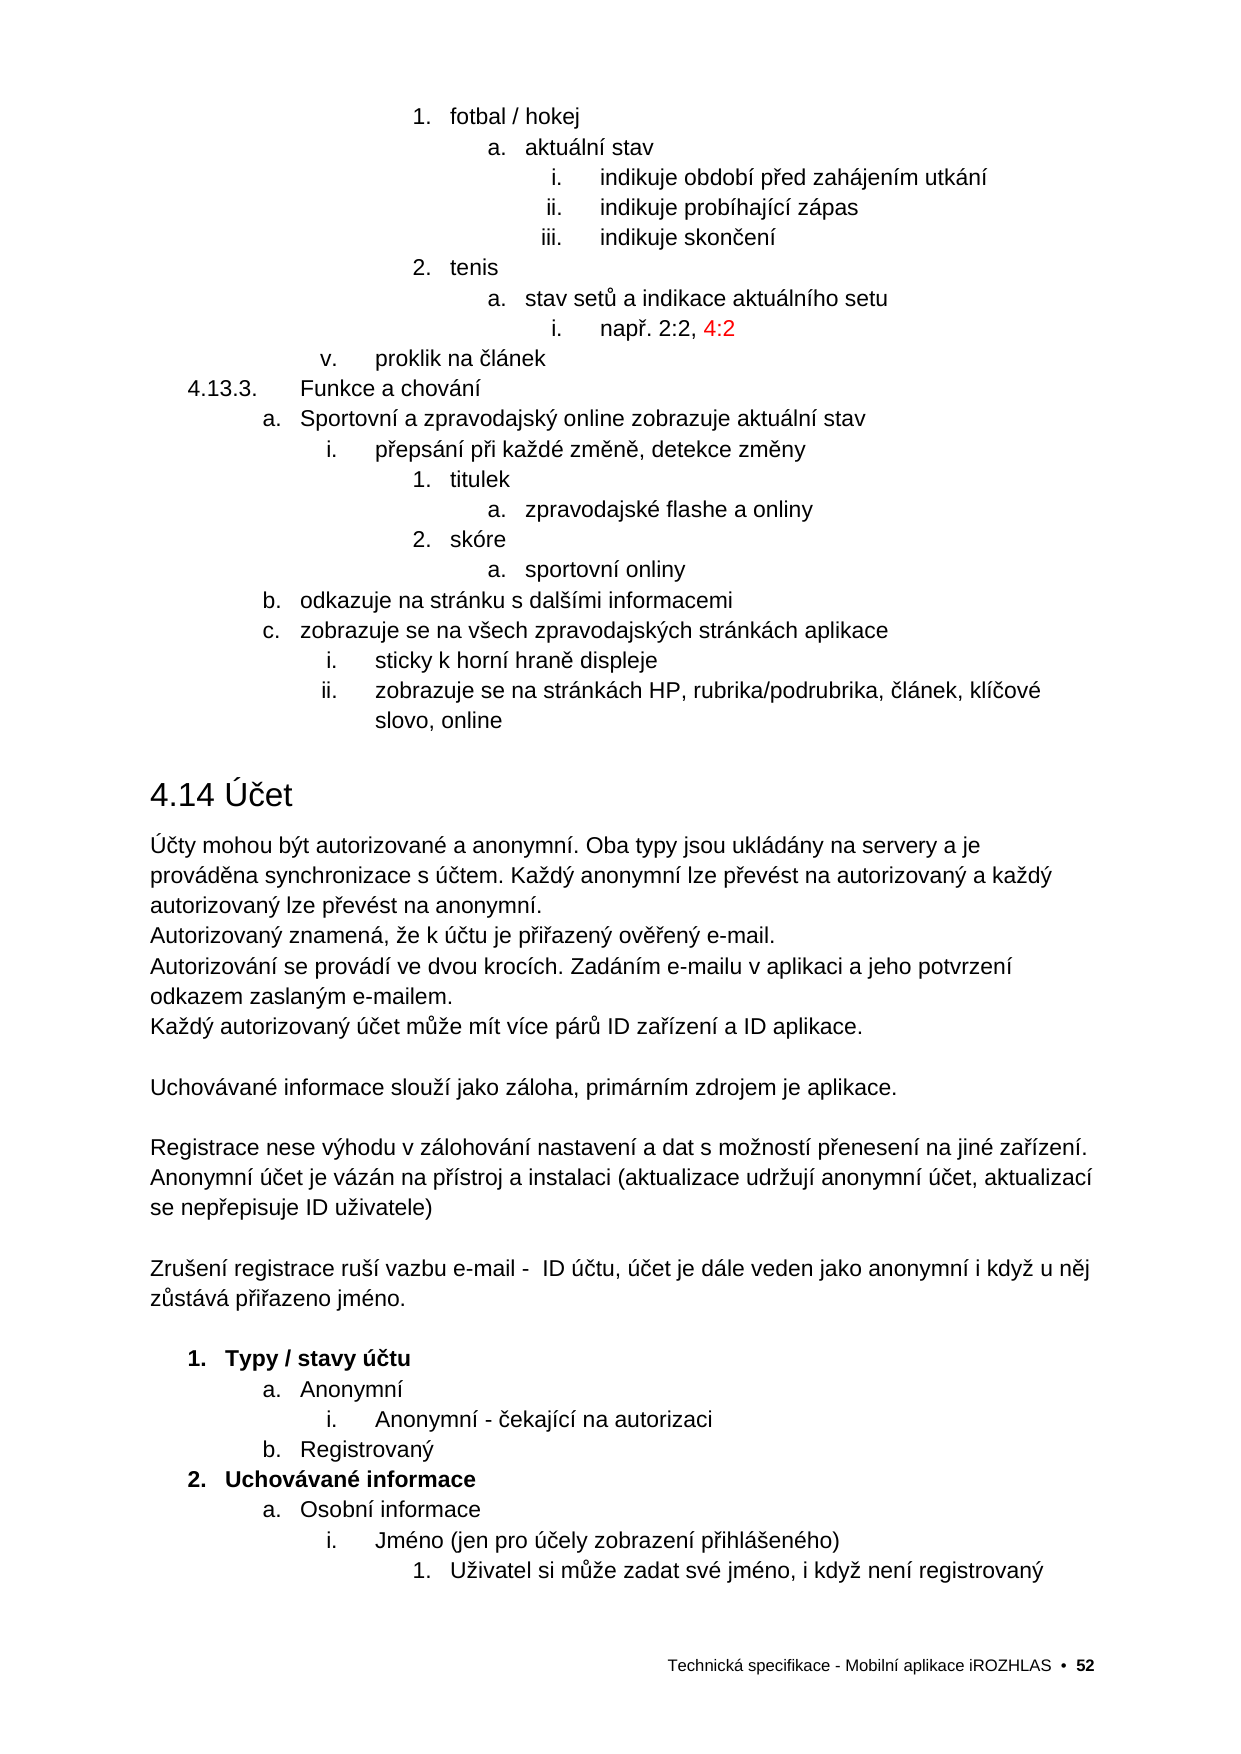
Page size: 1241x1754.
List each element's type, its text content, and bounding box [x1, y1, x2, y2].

list zobrazuje se na stránkách HP, rubrika/podrubrika, článek, klíčové slovo, online [337, 677, 1094, 734]
list Jméno (jen pro účely zobrazení přihlášeného) [337, 1527, 1094, 1553]
list proklik na článek [337, 345, 1094, 371]
list přepsání při každé změně, detekce změny [337, 436, 1094, 462]
list zobrazuje se na všech zpravodajských stránkách aplikace [262, 617, 1094, 643]
list Registrovaný [262, 1436, 1094, 1462]
list Anonymní [262, 1376, 1094, 1402]
list zpravodajské flashe a onliny [487, 496, 1094, 522]
list sticky k horní hraně displeje [337, 647, 1094, 673]
list titulek [412, 466, 1094, 492]
list indikuje skončení [562, 224, 1094, 251]
list aktuální stav [487, 133, 1094, 160]
list indikuje probíhající zápas [562, 194, 1094, 220]
text Autorizovaný znamená, že k účtu je přiřazený ověřený e-mail. [150, 922, 1094, 949]
list fotbal / hokej [412, 103, 1094, 130]
list Osobní informace [262, 1496, 1094, 1523]
text Anonymní účet je vázán na přístroj a instalaci (aktualizace udržují anonymní účet, aktualizací se nepřepisuje ID uživatele) [150, 1164, 1094, 1221]
list Anonymní - čekající na autorizaci [337, 1406, 1094, 1432]
list Typy / stavy účtu [187, 1345, 1094, 1372]
list stav setů a indikace aktuálního setu [487, 284, 1094, 311]
subtitle 4.14 Účet [150, 775, 1094, 814]
text Registrace nese výhodu v zálohování nastavení a dat s možností přenesení na jiné zařízení. [150, 1134, 1094, 1160]
list např. 2:2, 4:2 [562, 315, 1094, 341]
text Autorizování se provádí ve dvou krocích. Zadáním e-mailu v aplikaci a jeho potvrzení odkazem zaslaným e-mailem. [150, 953, 1094, 1009]
text Uchovávané informace slouží jako záloha, primárním zdrojem je aplikace. [150, 1073, 1094, 1100]
list tenis [412, 254, 1094, 281]
list indikuje období před zahájením utkání [562, 164, 1094, 190]
text Každý autorizovaný účet může mít více párů ID zařízení a ID aplikace. [150, 1013, 1094, 1039]
text Zrušení registrace ruší vazbu e-mail - ID účtu, účet je dále veden jako anonymní i když u něj zůstává přiřazeno jméno. [150, 1255, 1094, 1311]
list Sportovní a zpravodajský online zobrazuje aktuální stav [262, 405, 1094, 432]
list Funkce a chování [187, 375, 1094, 402]
list Uchovávané informace [187, 1466, 1094, 1493]
list skóre [412, 526, 1094, 553]
text Účty mohou být autorizované a anonymní. Oba typy jsou ukládány na servery a je prováděna synchronizace s účtem. Každý anonymní lze převést na autorizovaný a každý autorizovaný lze převést na anonymní. [150, 832, 1094, 919]
list odkazuje na stránku s dalšími informacemi [262, 587, 1094, 613]
list sportovní onliny [487, 556, 1094, 583]
list Uživatel si může zadat své jméno, i když není registrovaný [412, 1557, 1094, 1583]
